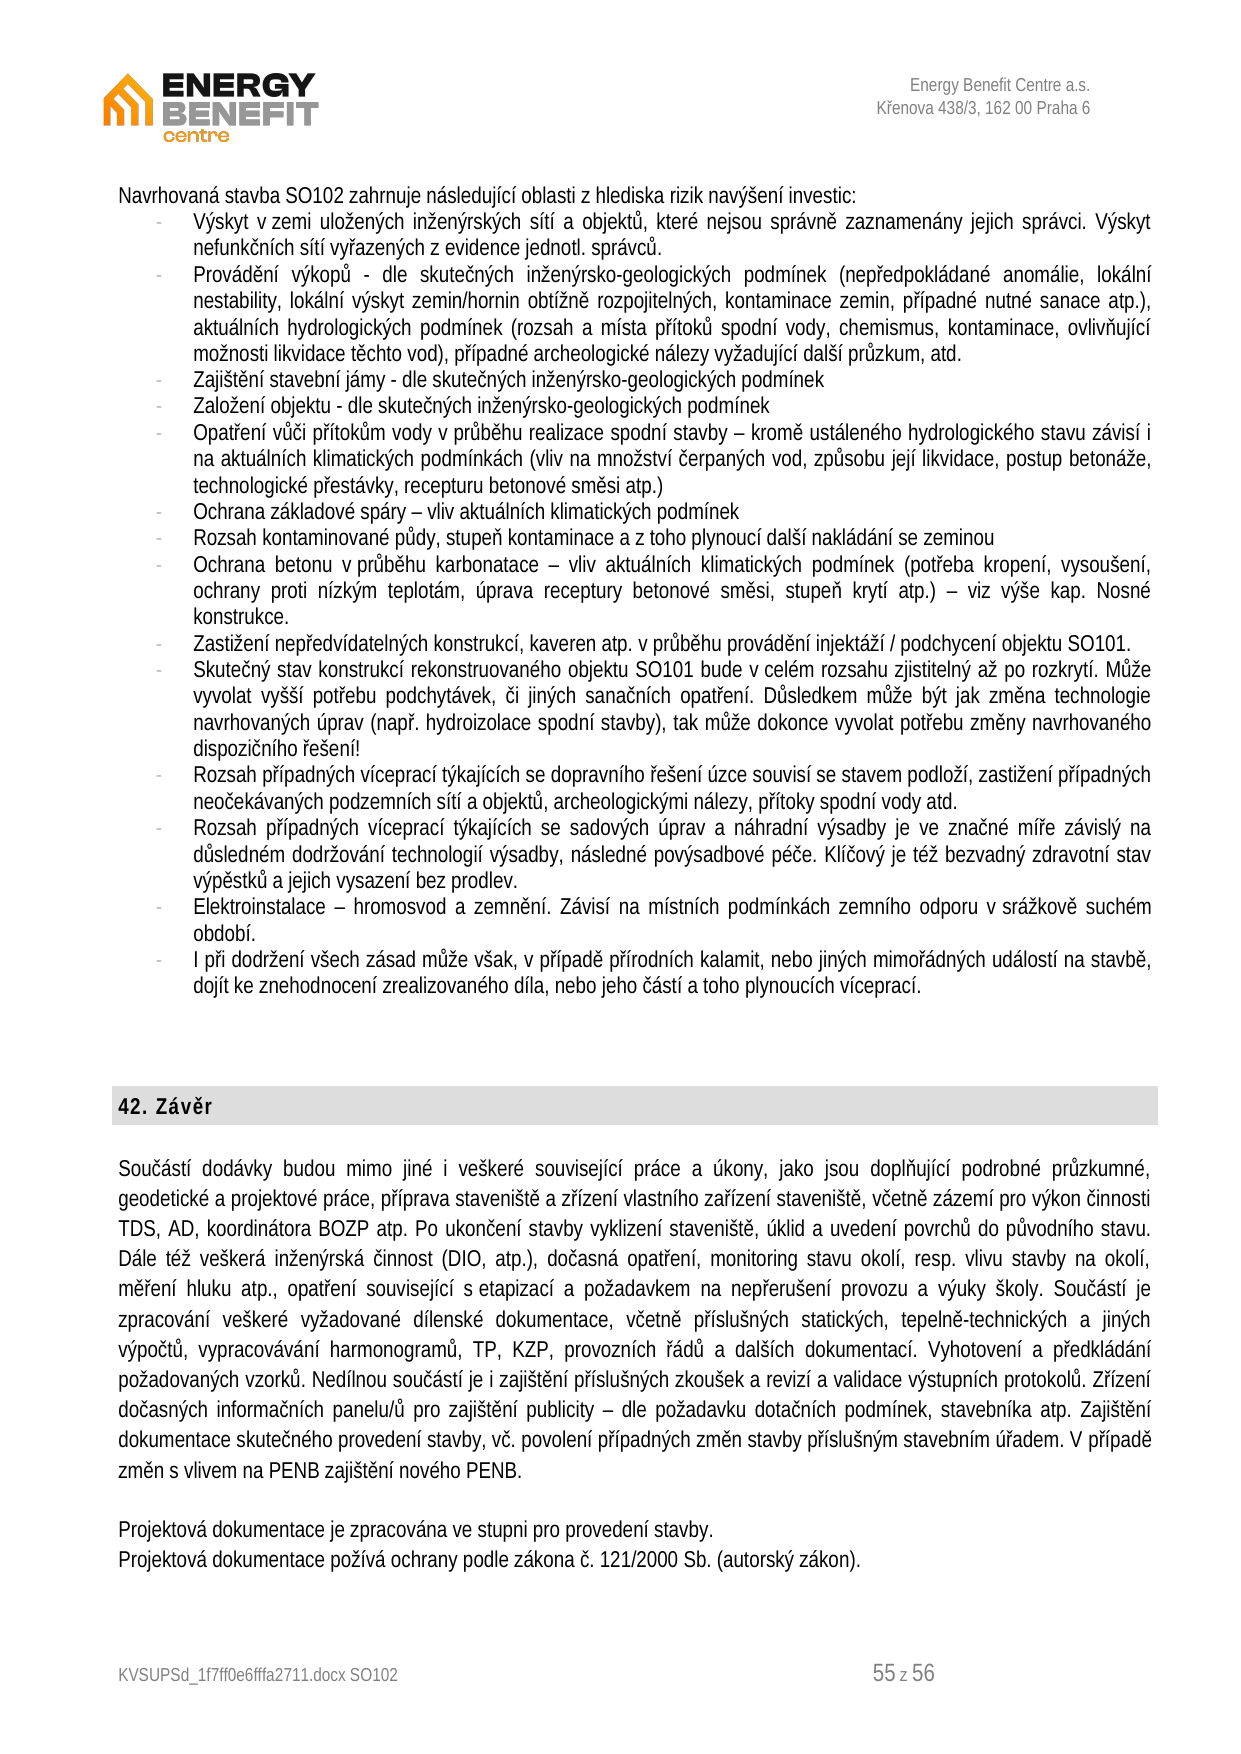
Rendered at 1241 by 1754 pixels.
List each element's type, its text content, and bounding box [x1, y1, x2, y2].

list I při dodržení všech zásad může však, v případě přírodních kalamit, nebo jiných mimořádných událostí na stavbě, dojít ke znehodnocení zrealizovaného díla, nebo jeho částí a toho plynoucích víceprací. [156, 946, 1152, 999]
list Elektroinstalace – hromosvod a zemnění. Závisí na místních podmínkách zemního odporu v srážkově suchém období. [156, 893, 1152, 946]
list Ochrana základové spáry – vliv aktuálních klimatických podmínek [156, 498, 1152, 524]
subtitle Závěr [118, 1093, 1152, 1119]
text Navrhovaná stavba SO102 zahrnuje následující oblasti z hlediska rizik navýšení investic: [118, 182, 1152, 208]
list Rozsah případných víceprací týkajících se sadových úprav a náhradní výsadby je ve značné míře závislý na důsledném dodržování technologií výsadby, následné povýsadbové péče. Klíčový je též bezvadný zdravotní stav výpěstků a jejich vysazení bez prodlev. [156, 814, 1152, 893]
list Opatření vůči přítokům vody v průběhu realizace spodní stavby – kromě ustáleného hydrologického stavu závisí i na aktuálních klimatických podmínkách (vliv na množství čerpaných vod, způsobu její likvidace, postup betonáže, technologické přestávky, recepturu betonové směsi atp.) [156, 419, 1152, 498]
list Výskyt v zemi uložených inženýrských sítí a objektů, které nejsou správně zaznamenány jejich správci. Výskyt nefunkčních sítí vyřazených z evidence jednotl. správců. [156, 208, 1152, 261]
list Skutečný stav konstrukcí rekonstruovaného objektu SO101 bude v celém rozsahu zjistitelný až po rozkrytí. Může vyvolat vyšší potřebu podchytávek, či jiných sanačních opatření. Důsledkem může být jak změna technologie navrhovaných úprav (např. hydroizolace spodní stavby), tak může dokonce vyvolat potřebu změny navrhovaného dispozičního řešení! [156, 656, 1152, 761]
list Rozsah kontaminované půdy, stupeň kontaminace a z toho plynoucí další nakládání se zeminou [156, 524, 1152, 551]
list Zastižení nepředvídatelných konstrukcí, kaveren atp. v průběhu provádění injektáží / podchycení objektu SO101. [156, 630, 1152, 656]
text Projektová dokumentace je zpracována ve stupni pro provedení stavby. [118, 1516, 1152, 1542]
list Rozsah případných víceprací týkajících se dopravního řešení úzce souvisí se stavem podloží, zastižení případných neočekávaných podzemních sítí a objektů, archeologickými nálezy, přítoky spodní vody atd. [156, 761, 1152, 814]
text Součástí dodávky budou mimo jiné i veškeré související práce a úkony, jako jsou doplňující podrobné průzkumné, geodetické a projektové práce, příprava staveniště a zřízení vlastního zařízení staveniště, včetně zázemí pro výkon činnosti TDS, AD, koordinátora BOZP atp. Po ukončení stavby vyklizení staveniště, úklid a uvedení povrchů do původního stavu. Dále též veškerá inženýrská činnost (DIO, atp.), dočasná opatření, monitoring stavu okolí, resp. vlivu stavby na okolí, měření hluku atp., opatření související s etapizací a požadavkem na nepřerušení provozu a výuky školy. Součástí je zpracování veškeré vyžadované dílenské dokumentace, včetně příslušných statických, tepelně-technických a jiných výpočtů, vypracovávání harmonogramů, TP, KZP, provozních řádů a dalších dokumentací. Vyhotovení a předkládání požadovaných vzorků. Nedílnou součástí je i zajištění příslušných zkoušek a revizí a validace výstupních protokolů. Zřízení dočasných informačních panelu/ů pro zajištění publicity – dle požadavku dotačních podmínek, stavebníka atp. Zajištění dokumentace skutečného provedení stavby, vč. povolení případných změn stavby příslušným stavebním úřadem. V případě změn s vlivem na PENB zajištění nového PENB. [118, 1154, 1152, 1483]
list Zajištění stavební jámy - dle skutečných inženýrsko-geologických podmínek [156, 366, 1152, 392]
list Provádění výkopů - dle skutečných inženýrsko-geologických podmínek (nepředpokládané anomálie, lokální nestability, lokální výskyt zemin/hornin obtížně rozpojitelných, kontaminace zemin, případné nutné sanace atp.), aktuálních hydrologických podmínek (rozsah a místa přítoků spodní vody, chemismus, kontaminace, ovlivňující možnosti likvidace těchto vod), případné archeologické nálezy vyžadující další průzkum, atd. [156, 261, 1152, 366]
text Projektová dokumentace požívá ochrany podle zákona č. 121/2000 Sb. (autorský zákon). [118, 1546, 1152, 1572]
list Ochrana betonu v průběhu karbonatace – vliv aktuálních klimatických podmínek (potřeba kropení, vysoušení, ochrany proti nízkým teplotám, úprava receptury betonové směsi, stupeň krytí atp.) – viz výše kap. Nosné konstrukce. [156, 551, 1152, 630]
picture [103, 73, 319, 142]
list Založení objektu - dle skutečných inženýrsko-geologických podmínek [156, 392, 1152, 419]
